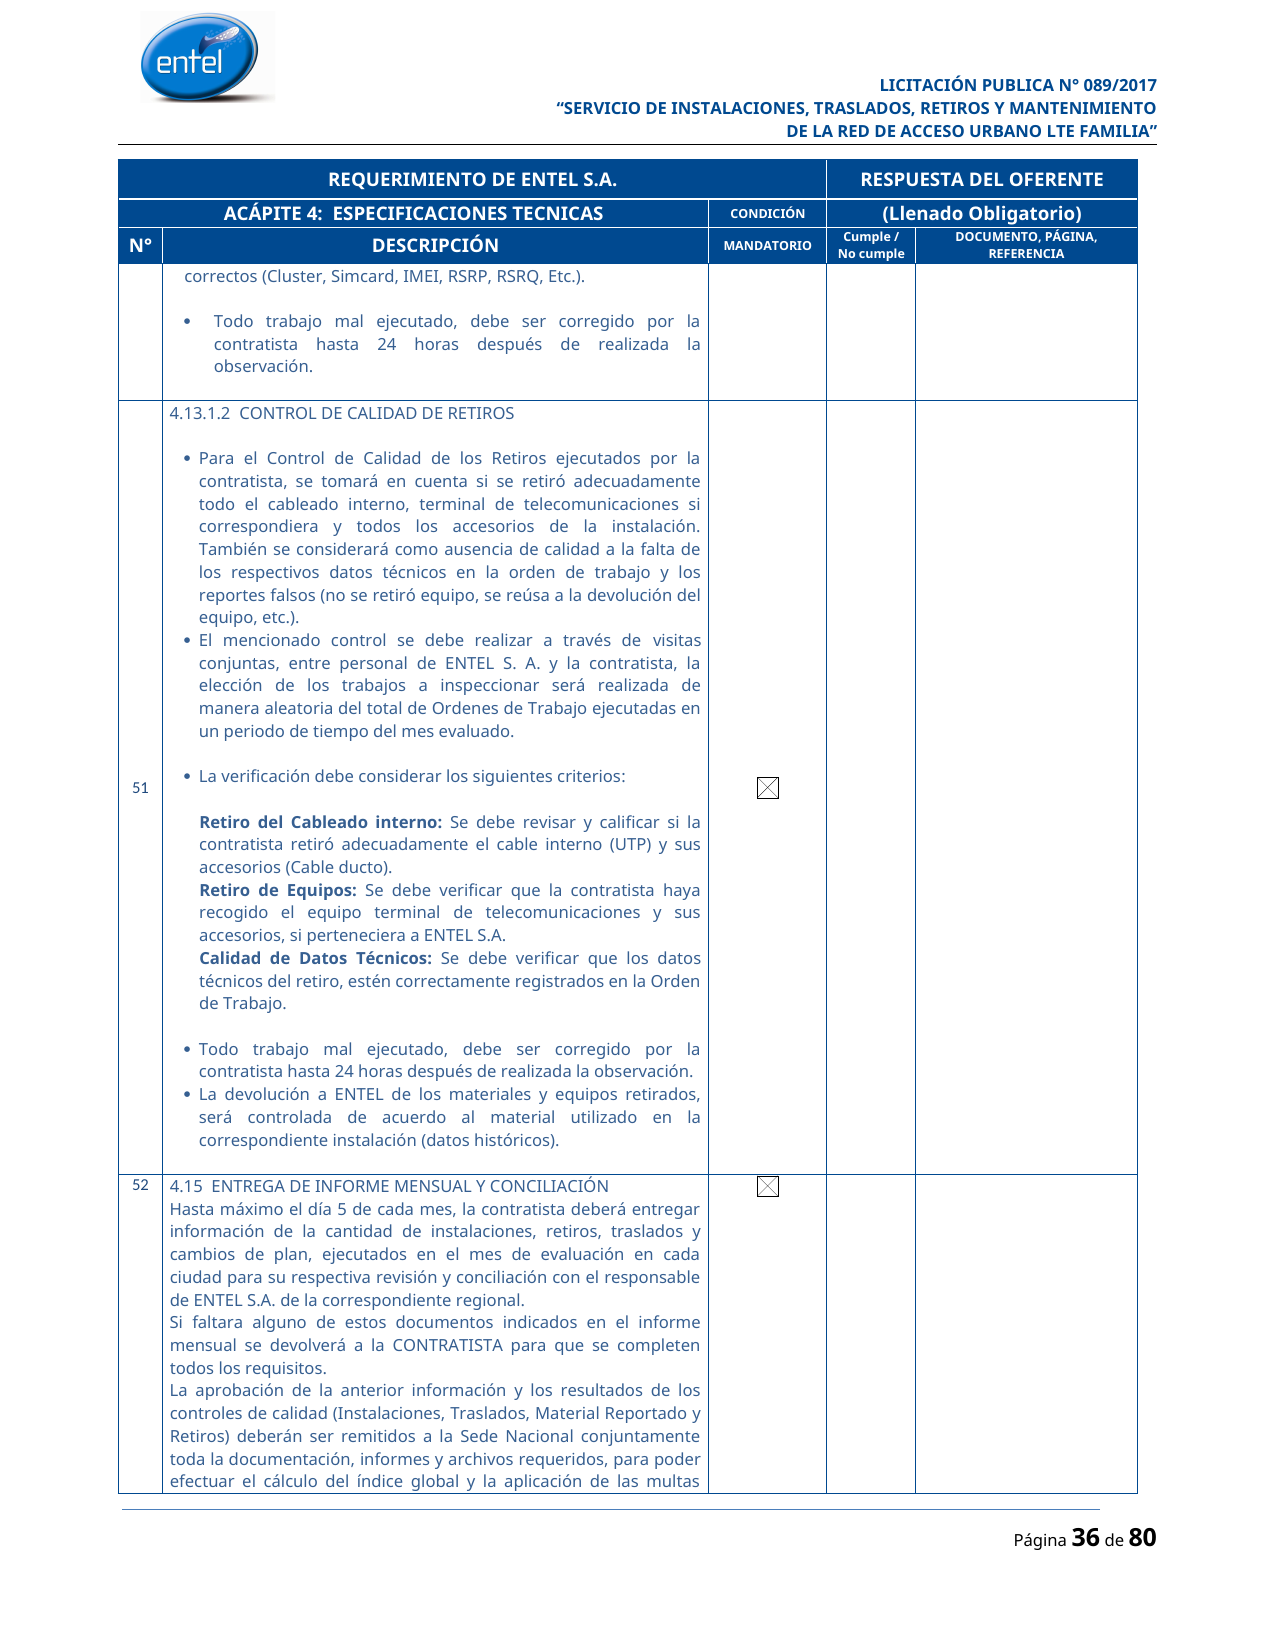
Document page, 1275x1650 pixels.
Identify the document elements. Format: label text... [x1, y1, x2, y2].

table_cell MANDATORIO [709, 228, 826, 263]
table_cell 52 [119, 1175, 162, 1492]
table_header REQUERIMIENTO DE ENTEL S.A. [119, 160, 826, 198]
table_cell DOCUMENTO, PÁGINA, REFERENCIA [916, 228, 1137, 263]
table_cell [709, 1175, 826, 1492]
table_cell 50 [119, 264, 162, 400]
table_cell [709, 264, 826, 400]
table_cell 4.13.1.2 CONTROL DE CALIDAD DE RETIROS Para el Control de Calidad de los Retiros ejecutados por la contratista, se tomará en cuenta si se retiró adecuadamente todo el cableado interno, terminal de telecomunicaciones si correspondiera y todos los accesorios de la instalación. También se considerará como ausencia de calidad a la falta de los respectivos datos técnicos en la orden de trabajo y los reportes falsos (no se retiró equipo, se reúsa a la devolución del equipo, etc.). El mencionado control se debe realizar a través de visitas conjuntas, entre personal de ENTEL S. A. y la contratista, la elección de los trabajos a inspeccionar será realizada de manera aleatoria del total de Ordenes de Trabajo ejecutadas en un periodo de tiempo del mes evaluado. La verificación debe considerar los siguientes criterios: Retiro del Cableado interno: Se debe revisar y calificar si la contratista retiró adecuadamente el cable interno (UTP) y sus accesorios (Cable ducto). Retiro de Equipos: Se debe verificar que la contratista haya recogido el equipo terminal de telecomunicaciones y sus accesorios, si perteneciera a ENTEL S.A. Calidad de Datos Técnicos: Se debe verificar que los datos técnicos del retiro, estén correctamente registrados en la Orden de Trabajo. Todo trabajo mal ejecutado, debe ser corregido por la contratista hasta 24 horas después de realizada la observación. La devolución a ENTEL de los materiales y equipos retirados, será controlada de acuerdo al material utilizado en la correspondiente instalación (datos históricos). [163, 401, 708, 1173]
table_cell CONDICIÓN [709, 200, 826, 227]
table_cell (Llenado Obligatorio) [827, 200, 1137, 227]
table_cell [827, 264, 915, 400]
picture [140, 11, 276, 103]
table_cell 51 [119, 401, 162, 1173]
table_cell [827, 1175, 915, 1492]
table_cell [709, 401, 826, 1173]
table_header RESPUESTA DEL OFERENTE [827, 160, 1137, 198]
table_cell N° [119, 228, 162, 263]
table_cell DESCRIPCIÓN [163, 228, 708, 263]
table_cell [916, 264, 1137, 400]
table_cell [916, 401, 1137, 1173]
table_cell ACÁPITE 4: ESPECIFICACIONES TECNICAS [119, 200, 708, 227]
table_cell [916, 1175, 1137, 1492]
table_cell Cumple / No cumple [827, 228, 915, 263]
table_cell [827, 401, 915, 1173]
